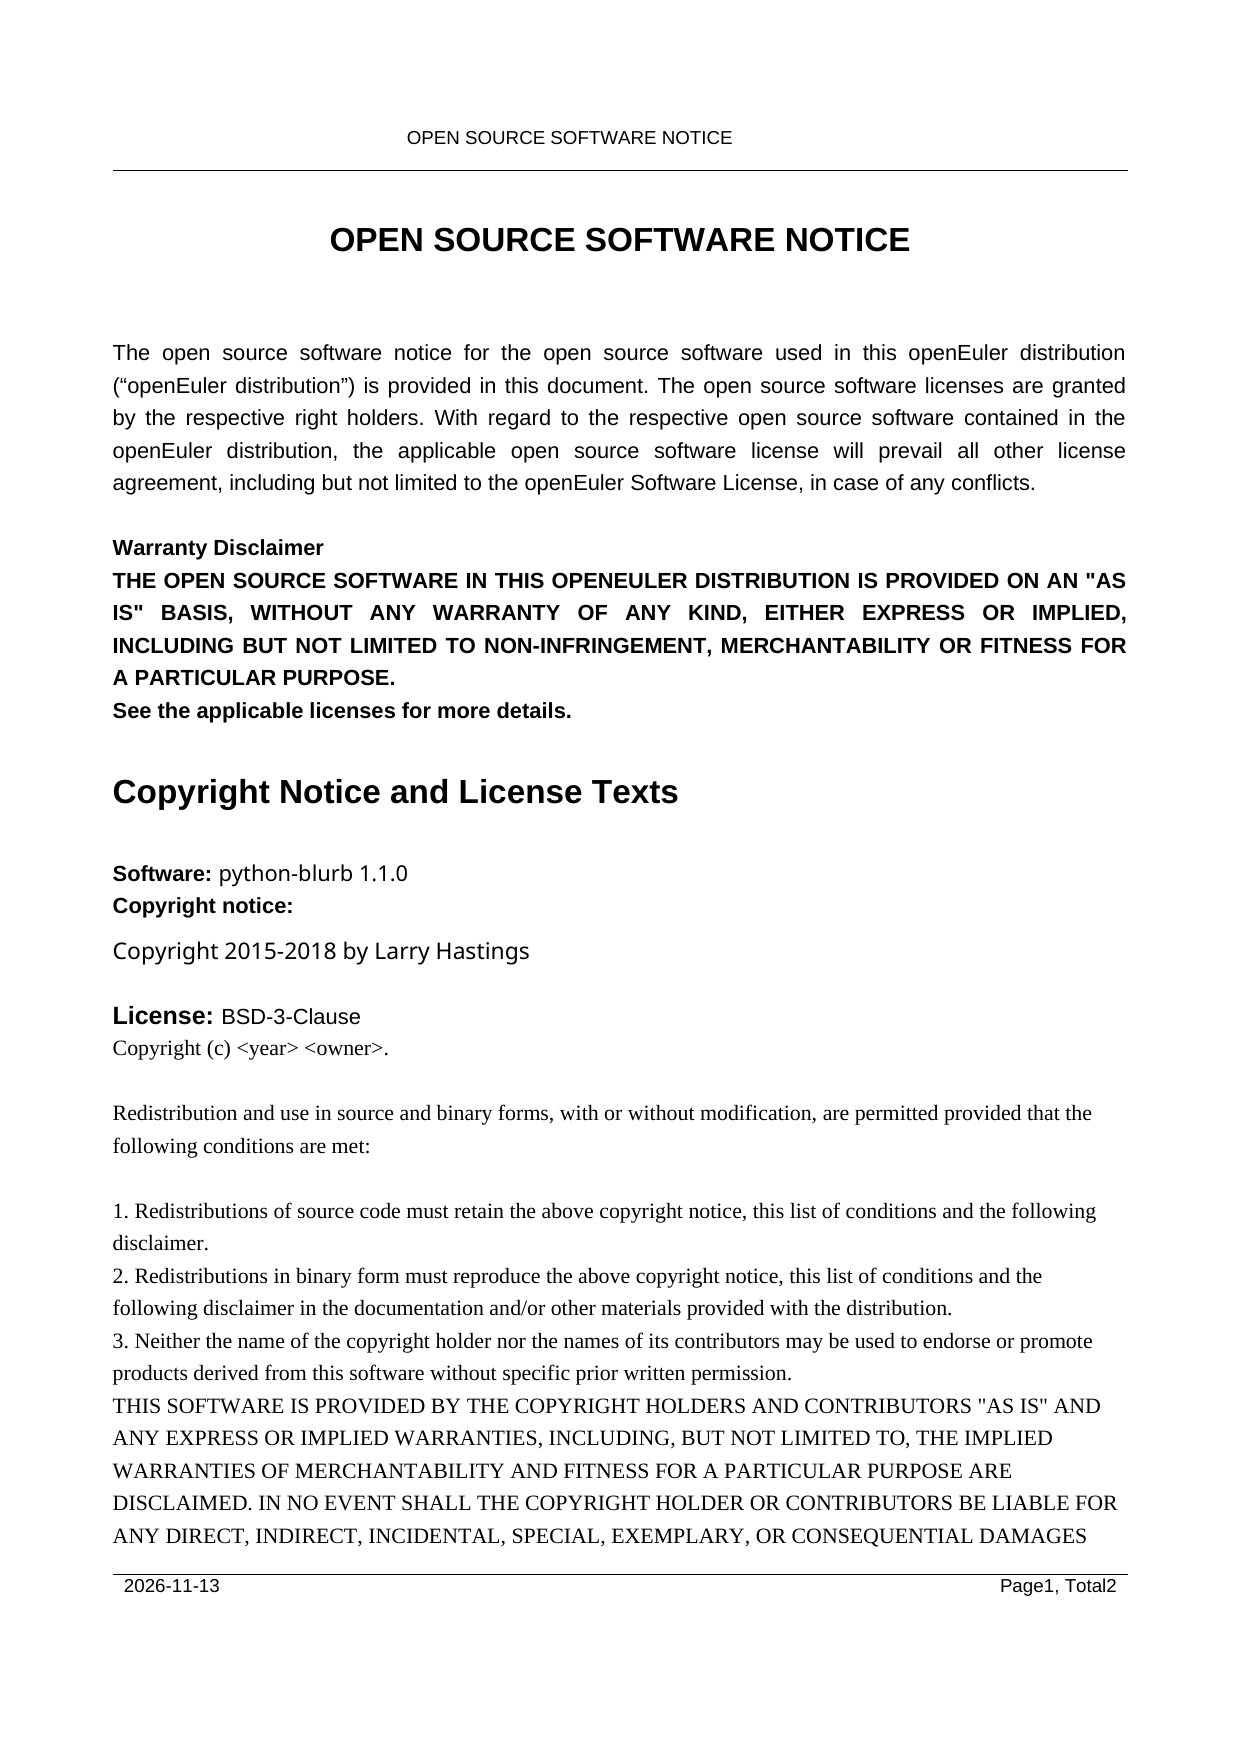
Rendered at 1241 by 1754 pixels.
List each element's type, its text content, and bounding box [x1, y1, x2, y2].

text OPEN SOURCE SOFTWARE NOTICE [112, 206, 1128, 271]
text Copyright notice: [112, 889, 1128, 921]
text THE OPEN SOURCE SOFTWARE IN THIS OPENEULER DISTRIBUTION IS PROVIDED ON AN "AS IS" BASIS, WITHOUT ANY WARRANTY OF ANY KIND, EITHER EXPRESS OR IMPLIED, INCLUDING BUT NOT LIMITED TO NON-INFRINGEMENT, MERCHANTABILITY OR FITNESS FOR A PARTICULAR PURPOSE. See the applicable licenses for more details. [112, 564, 1128, 726]
text Warranty Disclaimer [112, 531, 1128, 564]
text Copyright 2015-2018 by Larry Hastings [112, 934, 1128, 999]
text License: BSD-3-Clause [112, 999, 1128, 1031]
text The open source software notice for the open source software used in this openEuler distribution (“openEuler distribution”) is provided in this document. The open source software licenses are granted by the respective right holders. With regard to the respective open source software contained in the openEuler distribution, the applicable open source software license will prevail all other license agreement, including but not limited to the openEuler Software License, in case of any conflicts. [112, 336, 1128, 499]
text Copyright Notice and License Texts [112, 759, 1128, 824]
title Software: python-blurb 1.1.0 [112, 856, 1128, 889]
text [112, 1031, 1128, 1551]
